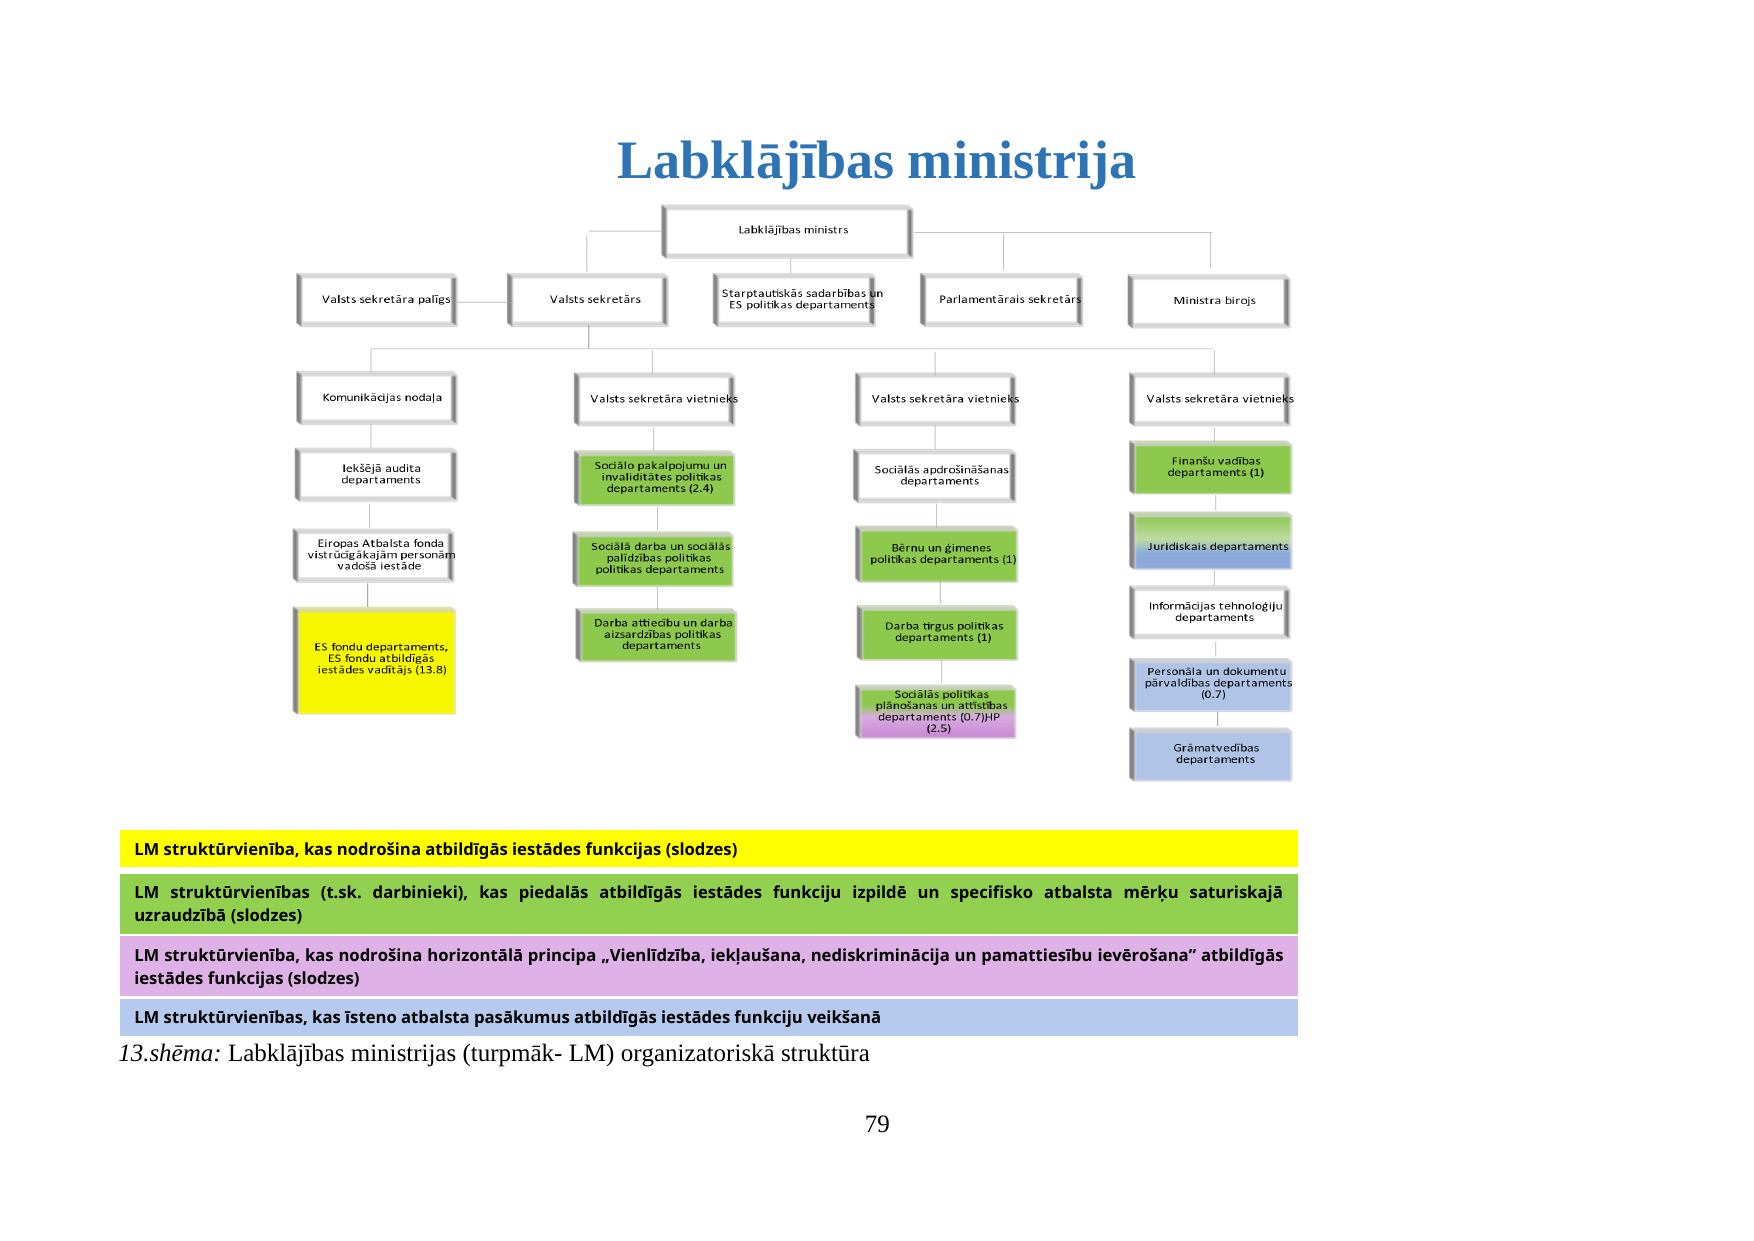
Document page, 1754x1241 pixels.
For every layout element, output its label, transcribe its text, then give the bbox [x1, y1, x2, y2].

table_cell LM struktūrvienības, kas īsteno atbalsta pasākumus atbildīgās iestādes funkciju veikšanā [120, 999, 1298, 1036]
table_cell LM struktūrvienība, kas nodrošina horizontālā principa „Vienlīdzība, iekļaušana, nediskriminācija un pamattiesību ievērošana” atbildīgās iestādes funkcijas (slodzes) [120, 936, 1298, 996]
subtitle Labklājības ministrija [118, 128, 1636, 190]
table_header LM struktūrvienība, kas nodrošina atbildīgās iestādes funkcijas (slodzes) [120, 830, 1298, 867]
table_cell LM struktūrvienības (t.sk. darbinieki), kas piedalās atbildīgās iestādes funkciju izpildē un specifisko atbalsta mērķu saturiskajā uzraudzībā (slodzes) [120, 874, 1298, 934]
text 13.shēma: Labklājības ministrijas (turpmāk- LM) organizatoriskā struktūra [118, 1038, 1636, 1067]
picture [118, 190, 1489, 828]
